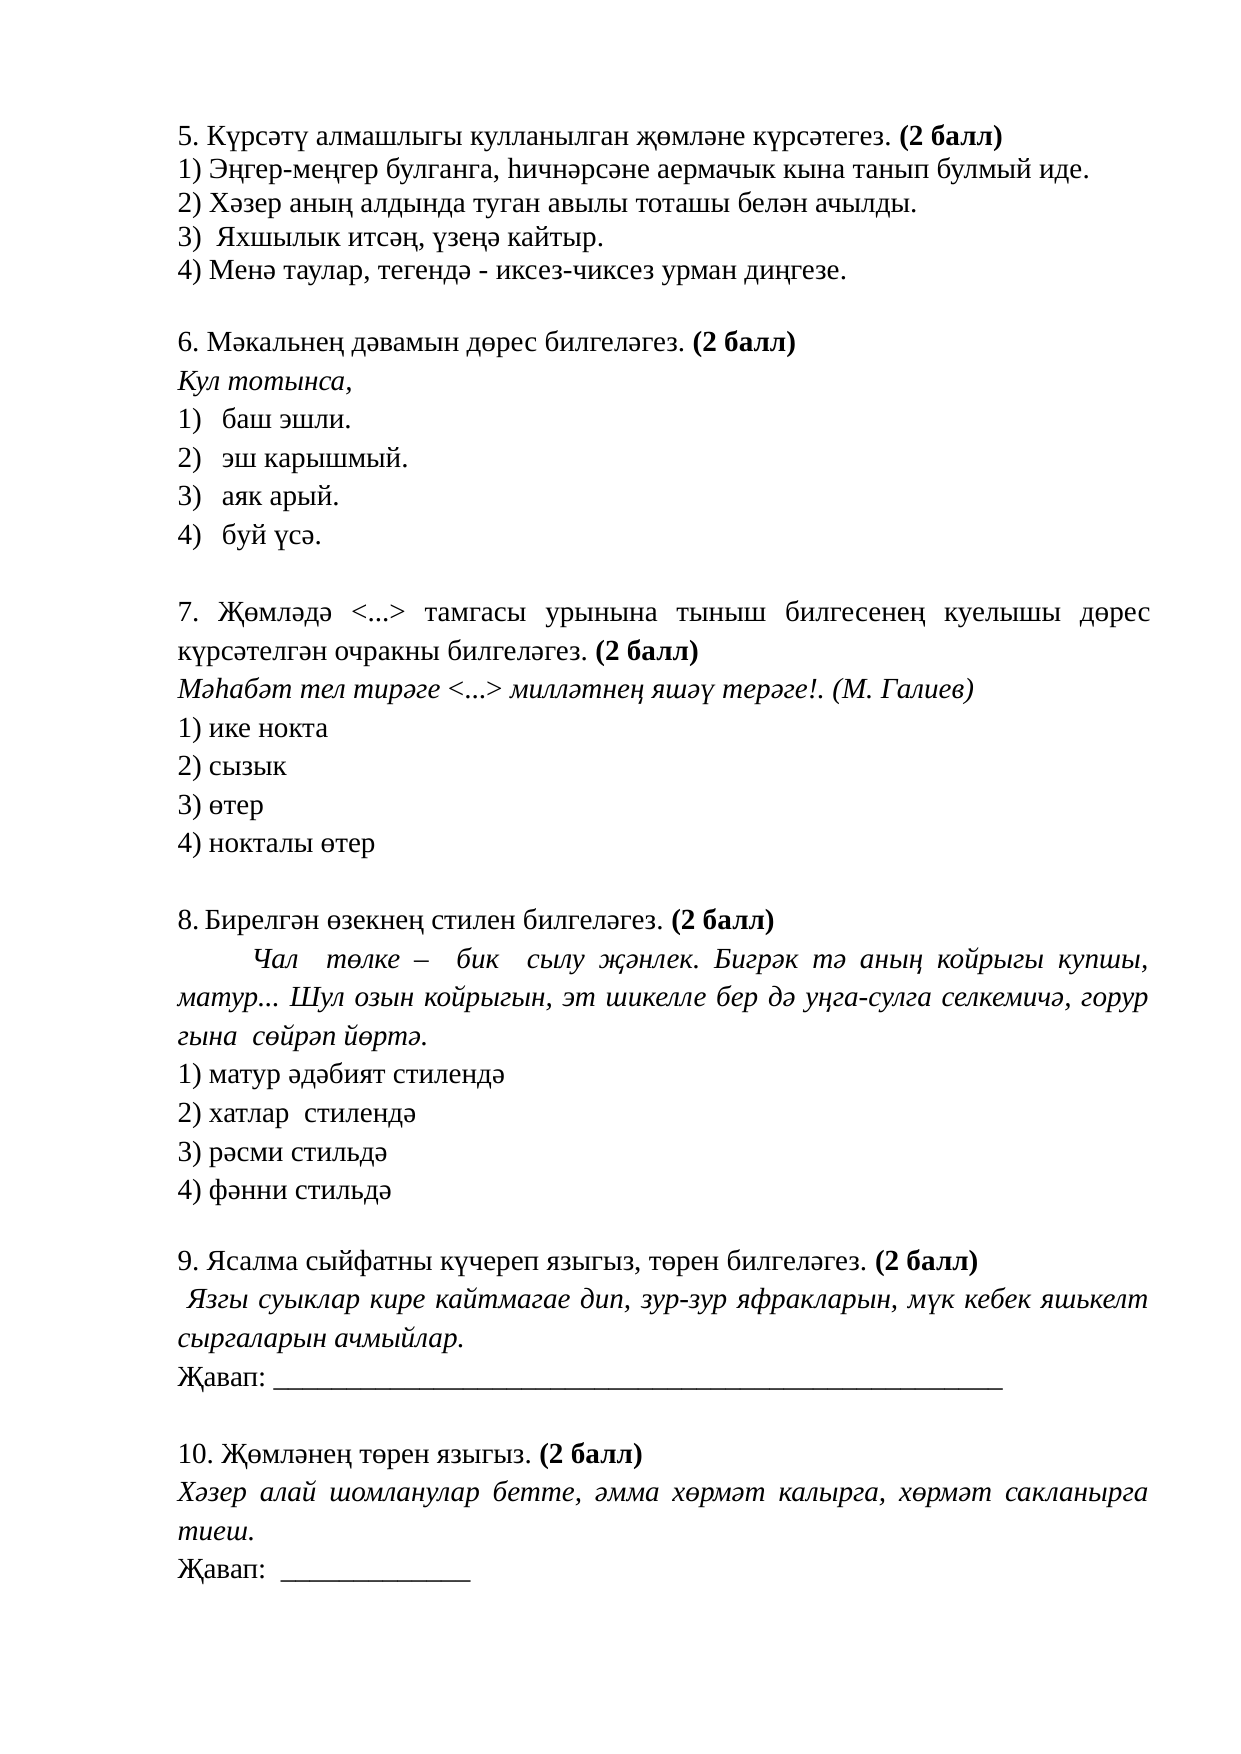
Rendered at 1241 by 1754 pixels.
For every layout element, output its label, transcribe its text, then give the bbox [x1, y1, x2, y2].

text 1) ике нокта [177, 710, 1152, 743]
text 3) өтер [177, 787, 1152, 820]
list буй үсә. [177, 517, 1152, 551]
list баш эшли. [177, 401, 1152, 435]
text 8. Бирелгән өзекнең стилен билгеләгез. (2 балл) [177, 902, 1152, 936]
text 9. Ясалма сыйфатны күчереп языгыз, төрен билгеләгез. (2 балл) [177, 1243, 1152, 1277]
list эш карышмый. [177, 440, 1152, 473]
text 1) матур әдәбият стилендә [177, 1057, 1152, 1090]
text Җавап: _____________ [177, 1551, 1152, 1585]
text 4) фәнни стильдә [177, 1172, 1152, 1206]
list Кул тотынса, [177, 363, 1152, 396]
text 6. Мәкальнең дәвамын дөрес билгеләгез. (2 балл) [177, 324, 1152, 358]
text Язгы суыклар кире кайтмагае дип, зур-зур яфракларын, мүк кебек яшькелт сыргаларын ачмыйлар. [177, 1282, 1152, 1354]
text 2) сызык [177, 748, 1152, 782]
text 3) Яхшылык итсәң, үзеңә кайтыр. [177, 219, 1152, 252]
text Җавап: __________________________________________________ [177, 1359, 1152, 1392]
text Хәзер алай шомланулар бетте, әмма хөрмәт калырга, хөрмәт сакланырга тиеш. [177, 1474, 1152, 1546]
text 5. Күрсәтү алмашлыгы кулланылган җөмләне күрсәтегез. (2 балл) [177, 118, 1152, 152]
text Мәһабәт тел тирәге <...> милләтнең яшәү терәге!. (М. Галиев) [177, 671, 1152, 705]
text 4) Менә таулар, тегендә - иксез-чиксез урман диңгезе. [177, 252, 1152, 286]
text Чал төлке – бик сылу җәнлек. Бигрәк тә аның койрыгы купшы, матур... Шул озын койрыгын, эт шикелле бер дә уңга-сулга селкемичә, горур гына сөйрәп йөртә. [177, 941, 1152, 1052]
text 4) нокталы өтер [177, 825, 1152, 859]
text 10. Җөмләнең төрен языгыз. (2 балл) [177, 1436, 1152, 1469]
text 2) Хәзер аның алдында туган авылы тоташы белән ачылды. [177, 185, 1152, 219]
text 2) хатлар стилендә [177, 1095, 1152, 1129]
text 7. Җөмләдә <...> тамгасы урынына тыныш билгесенең куелышы дөрес күрсәтелгән очракны билгеләгез. (2 балл) [177, 594, 1152, 666]
text 3) рәсми стильдә [177, 1134, 1152, 1167]
text 1) Эңгер-меңгер булганга, һичнәрсәне аермачык кына танып булмый иде. [177, 152, 1152, 185]
list аяк арый. [177, 478, 1152, 512]
